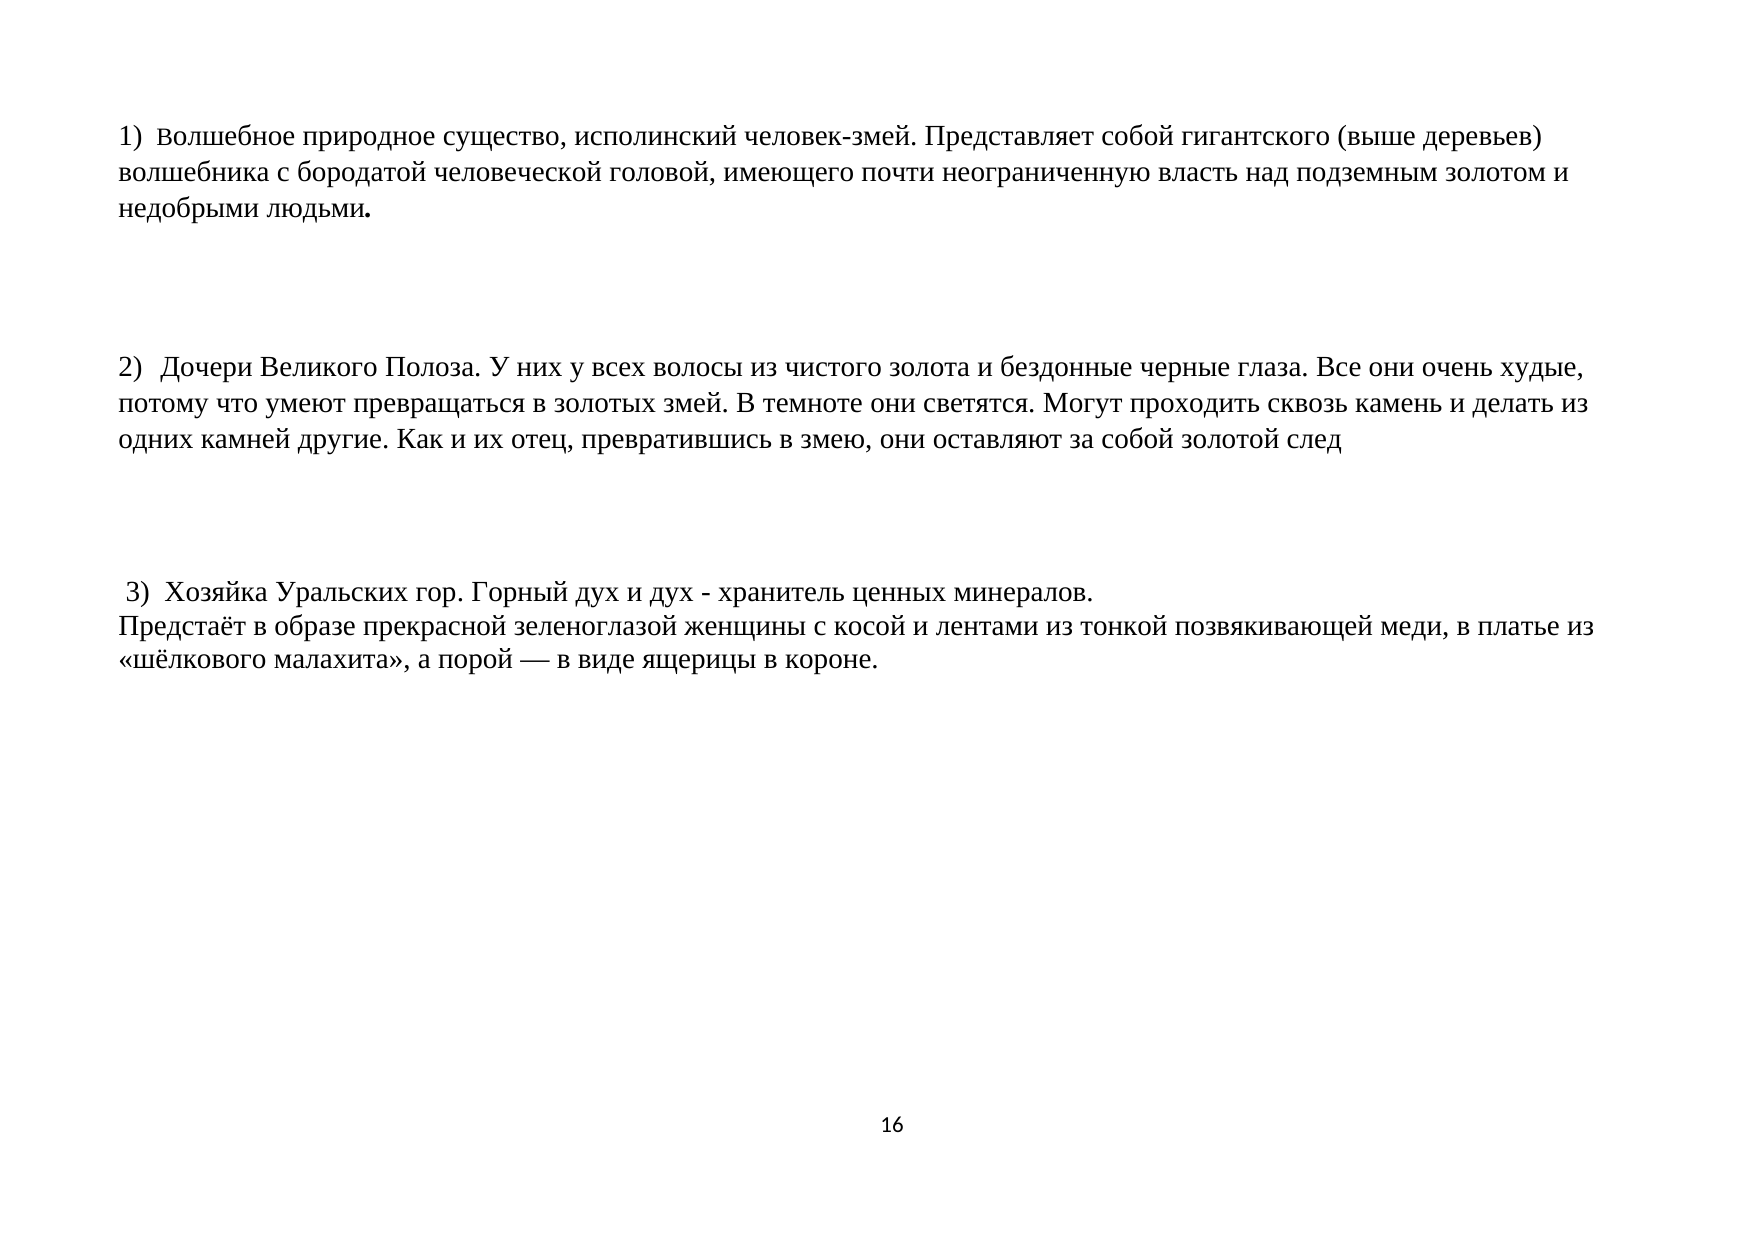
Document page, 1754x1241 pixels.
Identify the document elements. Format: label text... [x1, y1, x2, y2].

text 2) Дочери Великого Полоза. У них у всех волосы из чистого золота и бездонные черные глаза. Все они очень худые, потому что умеют превращаться в золотых змей. В темноте они светятся. Могут проходить сквозь камень и делать из одних камней другие. Как и их отец, превратившись в змею, они оставляют за собой золотой след [118, 349, 1665, 455]
text 3) Хозяйка Уральских гор. Горный дух и дух - хранитель ценных минералов. [118, 574, 1665, 608]
text Предстаёт в образе прекрасной зеленоглазой женщины с косой и лентами из тонкой позвякивающей меди, в платье из «шёлкового малахита», а порой — в виде ящерицы в короне. [118, 608, 1665, 675]
text 1) Волшебное природное существо, исполинский человек-змей. Представляет собой гигантского (выше деревьев) волшебника с бородатой человеческой головой, имеющего почти неограниченную власть над подземным золотом и недобрыми людьми. [118, 118, 1665, 224]
